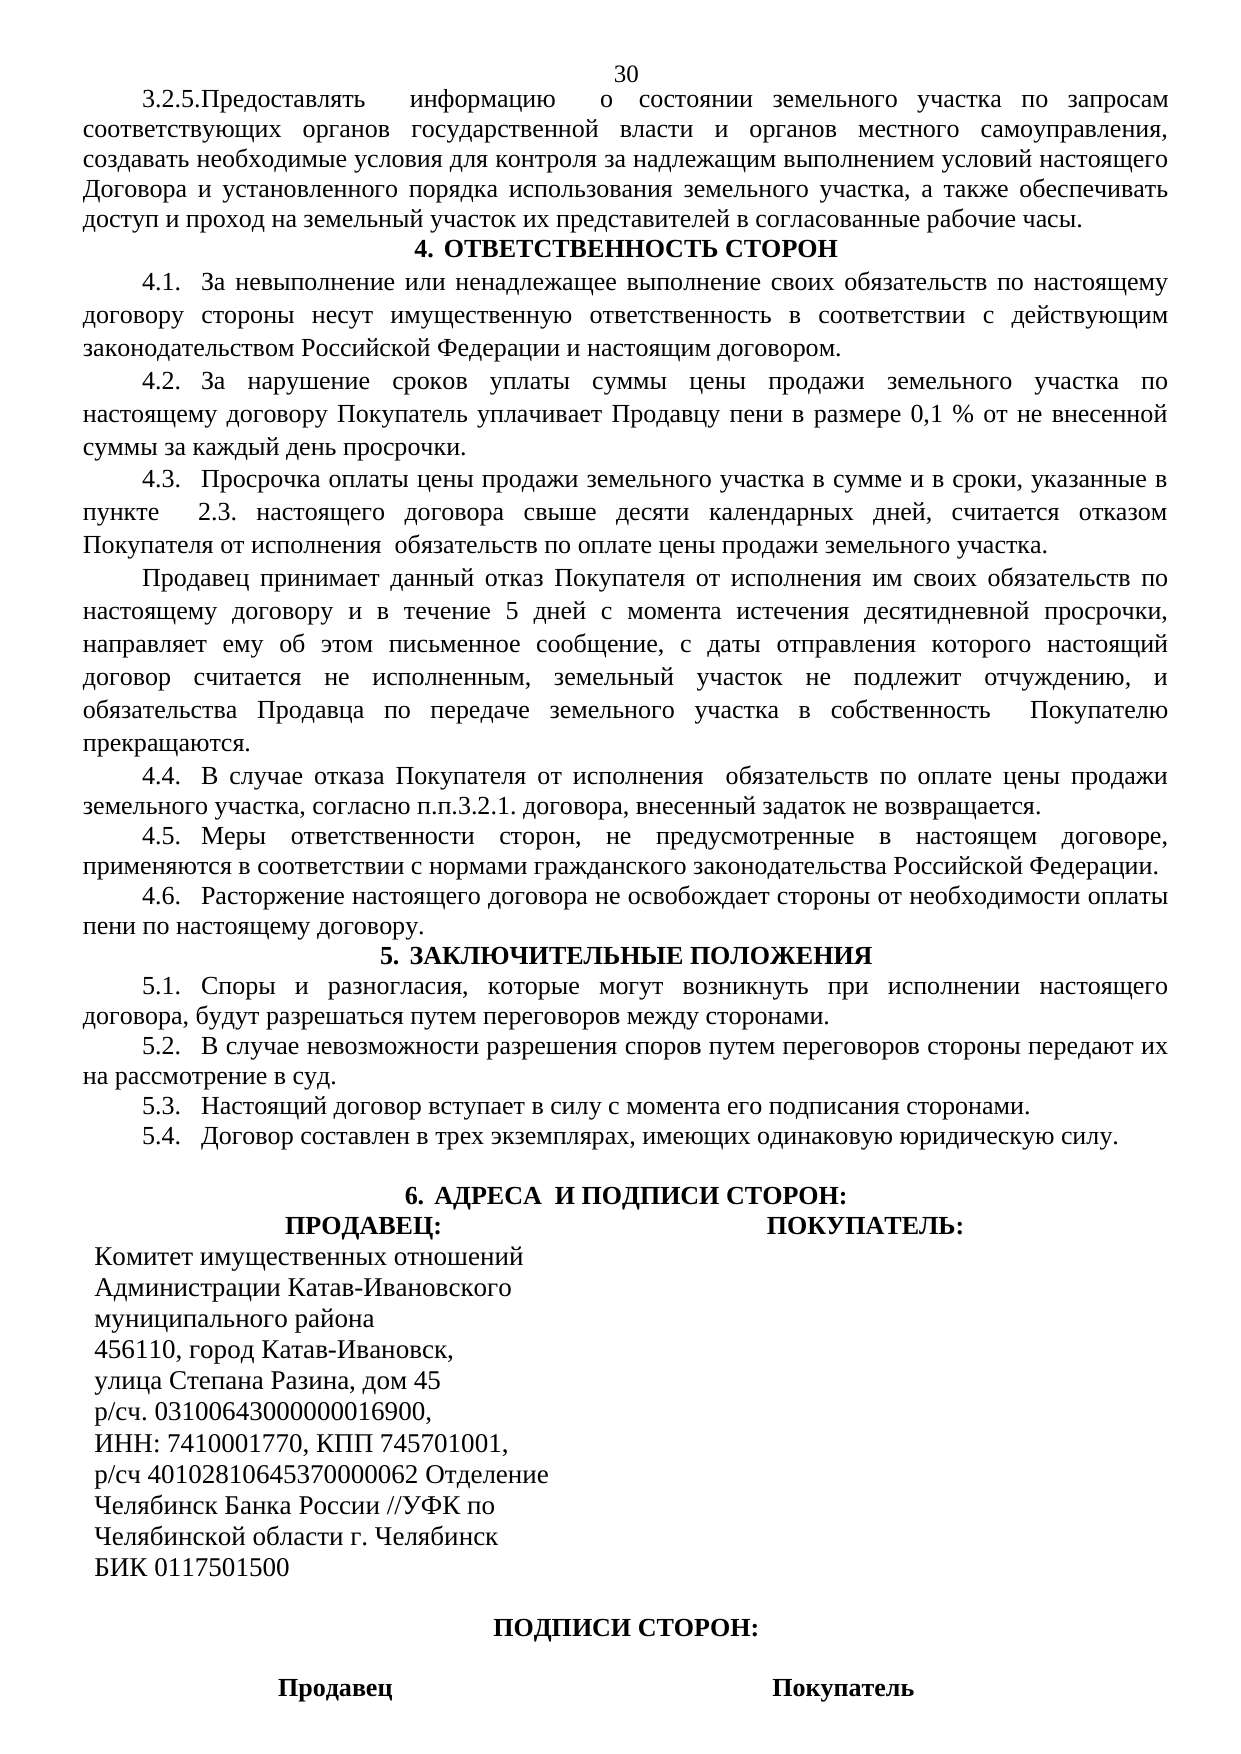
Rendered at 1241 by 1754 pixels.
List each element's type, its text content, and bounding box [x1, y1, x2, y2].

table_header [585, 1673, 1101, 1702]
list Адреса и подписи сторон: [83, 1180, 1169, 1210]
list Просрочка оплаты цены продажи земельного участка в сумме и в сроки, указанные в пункте 2.3. настоящего договора свыше десяти календарных дней, считается отказом Покупателя от исполнения обязательств по оплате цены продажи земельного участка. [83, 463, 1169, 559]
list В случае отказа Покупателя от исполнения обязательств по оплате цены продажи земельного участка, согласно п.п.3.2.1. договора, внесенный задаток не возвращается. [83, 760, 1169, 820]
table_header ПРОДАВЕЦ: Комитет имущественных отношений Администрации Катав-Ивановского муниципального района 456110, город Катав-Ивановск, улица Степана Разина, дом 45 р/сч. 03100643000000016900, ИНН: 7410001770, КПП 745701001, р/сч 40102810645370000062 Отделение Челябинск Банка России //УФК по Челябинской области г. Челябинск БИК 0117501500 [83, 1210, 644, 1582]
list Настоящий договор вступает в силу с момента его подписания сторонами. [83, 1090, 1169, 1120]
list За невыполнение или ненадлежащее выполнение своих обязательств по настоящему договору стороны несут имущественную ответственность в соответствии с действующим законодательством Российской Федерации и настоящим договором. [83, 266, 1169, 362]
text Продавец принимает данный отказ Покупателя от исполнения им своих обязательств по настоящему договору и в течение 5 дней с момента истечения десятидневной просрочки, направляет ему об этом письменное сообщение, с даты отправления которого настоящий договор считается не исполненным, земельный участок не подлежит отчуждению, и обязательства Продавца по передаче земельного участка в собственность Покупателю прекращаются. [83, 562, 1169, 757]
list Меры ответственности сторон, не предусмотренные в настоящем договоре, применяются в соответствии с нормами гражданского законодательства Российской Федерации. [83, 820, 1169, 880]
table_header ПОКУПАТЕЛЬ: [644, 1210, 1087, 1582]
list Споры и разногласия, которые могут возникнуть при исполнении настоящего договора, будут разрешаться путем переговоров между сторонами. [83, 970, 1169, 1030]
list За нарушение сроков уплаты суммы цены продажи земельного участка по настоящему договору Покупатель уплачивает Продавцу пени в размере 0,1 % от не внесенной суммы за каждый день просрочки. [83, 365, 1169, 461]
list В случае невозможности разрешения споров путем переговоров стороны передают их на рассмотрение в суд. [83, 1030, 1169, 1090]
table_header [86, 1673, 585, 1702]
list Договор составлен в трех экземплярах, имеющих одинаковую юридическую силу. [83, 1120, 1169, 1150]
text ПОДПИСИ СТОРОН: [83, 1612, 1169, 1642]
list Ответственность сторон [83, 233, 1169, 263]
list Предоставлять информацию о состоянии земельного участка по запросам соответствующих органов государственной власти и органов местного самоуправления, создавать необходимые условия для контроля за надлежащим выполнением условий настоящего Договора и установленного порядка использования земельного участка, а также обеспечивать доступ и проход на земельный участок их представителей в согласованные рабочие часы. [83, 83, 1169, 233]
list Расторжение настоящего договора не освобождает стороны от необходимости оплаты пени по настоящему договору. [83, 880, 1169, 940]
list Заключительные положения [83, 940, 1169, 970]
